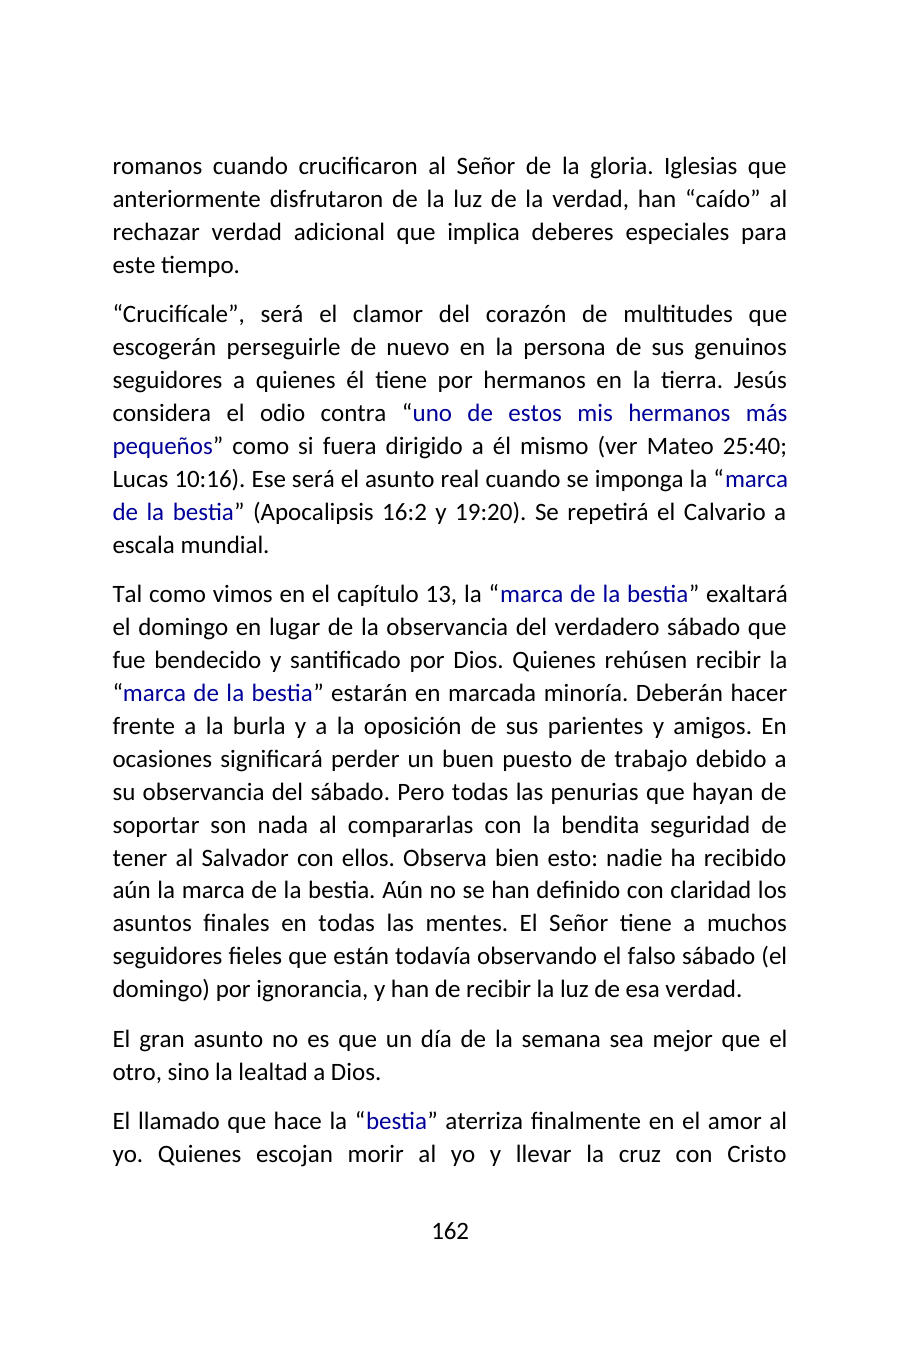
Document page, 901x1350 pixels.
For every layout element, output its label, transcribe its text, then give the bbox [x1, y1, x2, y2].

text “Crucifícale”, será el clamor del corazón de multitudes que escogerán perseguirle de nuevo en la persona de sus genuinos seguidores a quienes él tiene por hermanos en la tierra. Jesús considera el odio contra “uno de estos mis hermanos más pequeños” como si fuera dirigido a él mismo (ver Mateo 25:40; Lucas 10:16). Ese será el asunto real cuando se imponga la “marca de la bestia” (Apocalipsis 16:2 y 19:20). Se repetirá el Calvario a escala mundial. [112, 298, 788, 559]
text El gran asunto no es que un día de la semana sea mejor que el otro, sino la lealtad a Dios. [112, 1023, 788, 1086]
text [112, 150, 788, 279]
text Tal como vimos en el capítulo 13, la “marca de la bestia” exaltará el domingo en lugar de la observancia del verdadero sábado que fue bendecido y santificado por Dios. Quienes rehúsen recibir la “marca de la bestia” estarán en marcada minoría. Deberán hacer frente a la burla y a la oposición de sus parientes y amigos. En ocasiones significará perder un buen puesto de trabajo debido a su observancia del sábado. Pero todas las penurias que hayan de soportar son nada al compararlas con la bendita seguridad de tener al Salvador con ellos. Observa bien esto: nadie ha recibido aún la marca de la bestia. Aún no se han definido con claridad los asuntos finales en todas las mentes. El Señor tiene a muchos seguidores fieles que están todavía observando el falso sábado (el domingo) por ignorancia, y han de recibir la luz de esa verdad. [112, 578, 788, 1004]
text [112, 1105, 788, 1169]
